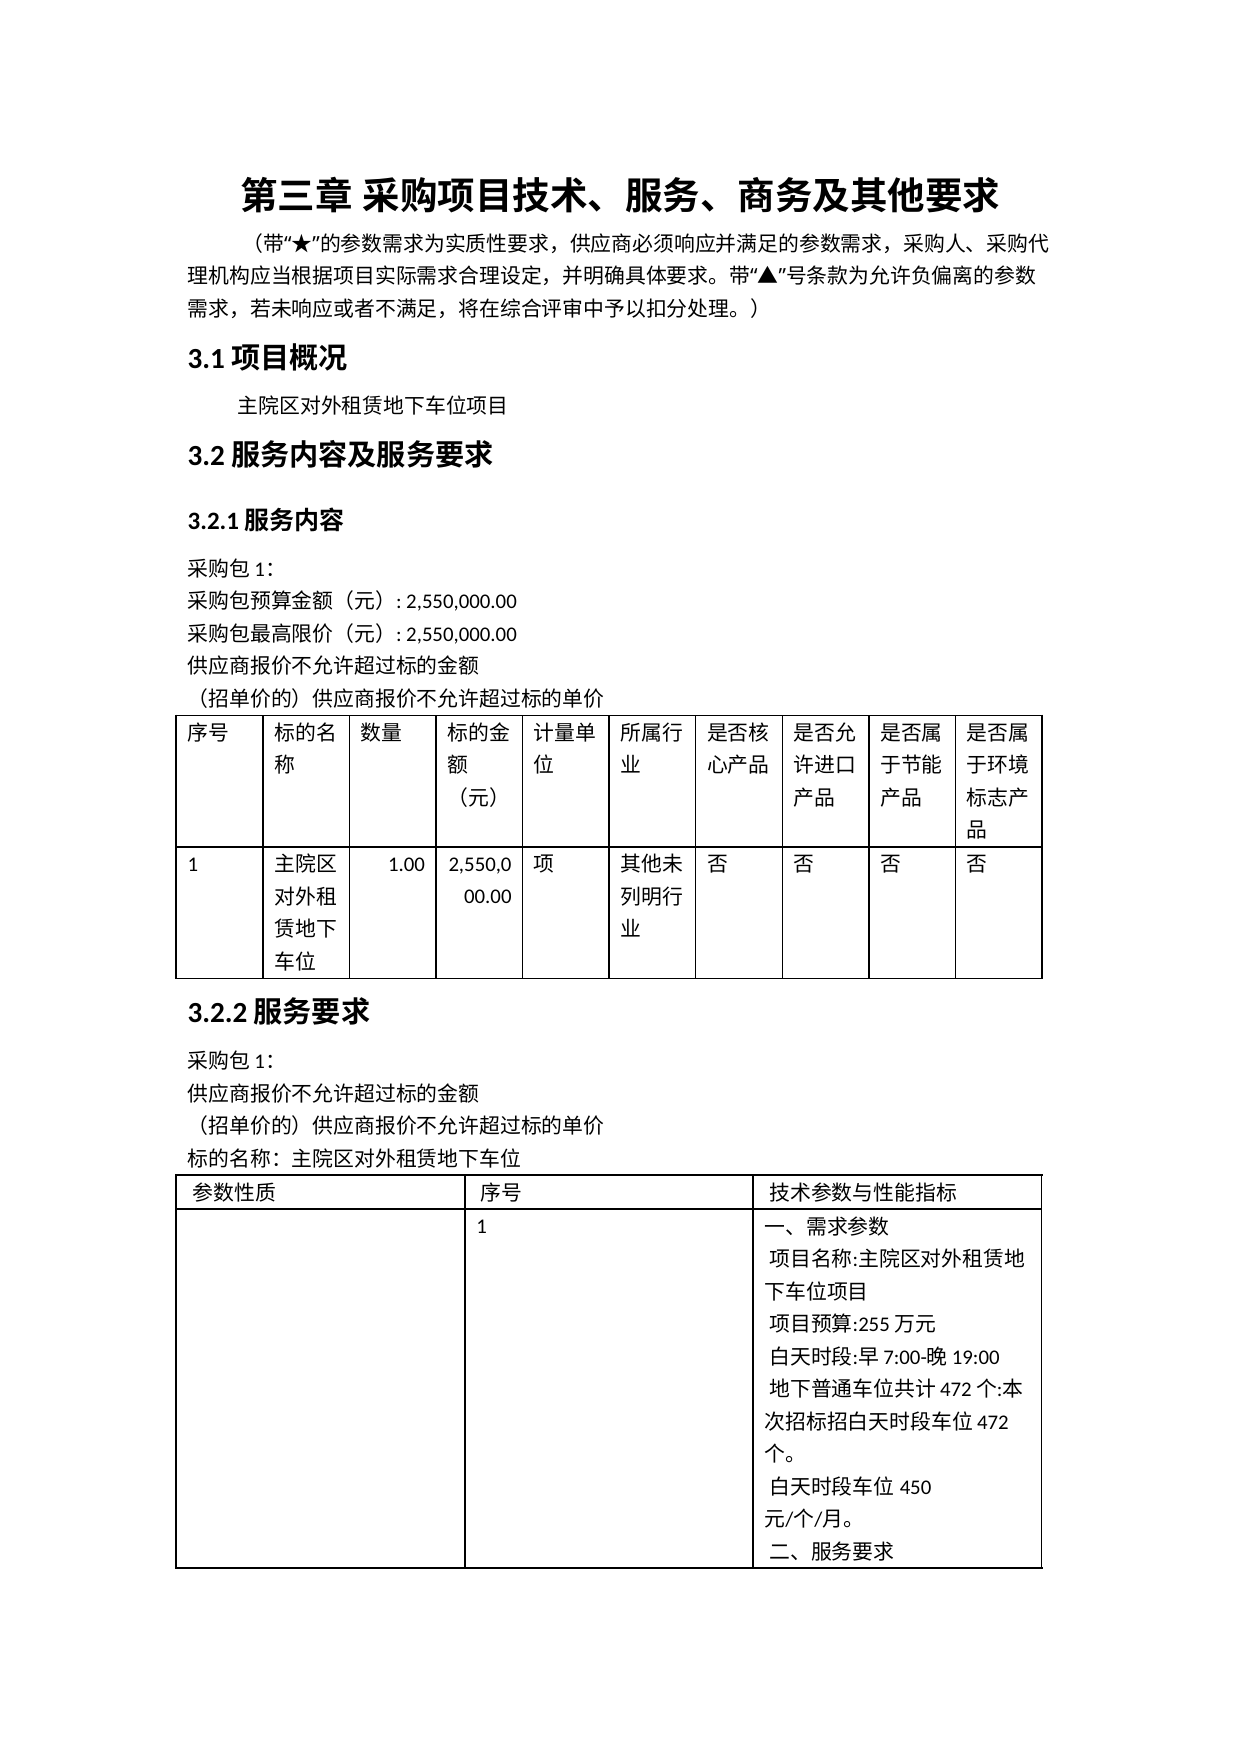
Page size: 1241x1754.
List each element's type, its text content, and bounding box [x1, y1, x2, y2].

table_cell 其他未列明行业 [610, 848, 695, 978]
table_header 数量 [350, 716, 435, 846]
text （招单价的）供应商报价不允许超过标的单价 [187, 1109, 1053, 1142]
table_header 技术参数与性能指标 [754, 1176, 1041, 1208]
table_cell 项 [523, 848, 608, 978]
text 供应商报价不允许超过标的金额 [187, 649, 1053, 682]
table_header 所属行业 [610, 716, 695, 846]
table_cell 主院区对外租赁地下车位 [264, 848, 349, 978]
text 标的名称：主院区对外租赁地下车位 [187, 1142, 1053, 1174]
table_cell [754, 1210, 1041, 1567]
text 3.2.1服务内容 [187, 487, 1053, 552]
table_cell 否 [783, 848, 868, 978]
text 主院区对外租赁地下车位项目 [187, 389, 1053, 422]
table_header 参数性质 [177, 1176, 464, 1208]
table_header 序号 [177, 716, 262, 846]
table_header 是否允许进口产品 [783, 716, 868, 846]
table_header 标的名称 [264, 716, 349, 846]
table_cell 否 [870, 848, 955, 978]
text （带“★”的参数需求为实质性要求，供应商必须响应并满足的参数需求，采购人、采购代理机构应当根据项目实际需求合理设定，并明确具体要求。带“▲”号条款为允许负偏离的参数需求，若未响应或者不满足，将在综合评审中予以扣分处理。） [187, 227, 1053, 324]
text 采购包最高限价（元）: 2,550,000.00 [187, 617, 1053, 649]
table_cell 1.00 [350, 848, 435, 978]
text 供应商报价不允许超过标的金额 [187, 1077, 1053, 1109]
table_cell 1 [177, 848, 262, 978]
table_header 是否属于环境标志产品 [956, 716, 1041, 846]
table_cell 否 [696, 848, 782, 978]
table_cell 否 [956, 848, 1041, 978]
table_header 标的金额 （元） [437, 716, 522, 846]
text （招单价的）供应商报价不允许超过标的单价 [187, 682, 1053, 714]
table_cell 1 [466, 1210, 752, 1567]
table_cell [177, 1210, 464, 1567]
text 采购包预算金额（元）: 2,550,000.00 [187, 584, 1053, 617]
table_header 是否属于节能产品 [870, 716, 955, 846]
table_header 序号 [466, 1176, 752, 1208]
text 采购包1： [187, 552, 1053, 584]
text 3.2服务内容及服务要求 [187, 422, 1053, 487]
text 采购包1： [187, 1044, 1053, 1077]
table_header 计量单位 [523, 716, 608, 846]
text 3.2.2服务要求 [187, 979, 1053, 1044]
text 3.1项目概况 [187, 324, 1053, 389]
table_header 是否核心产品 [696, 716, 782, 846]
table_cell 2,550,000.00 [437, 848, 522, 978]
text 第三章 采购项目技术、服务、商务及其他要求 [187, 162, 1053, 227]
